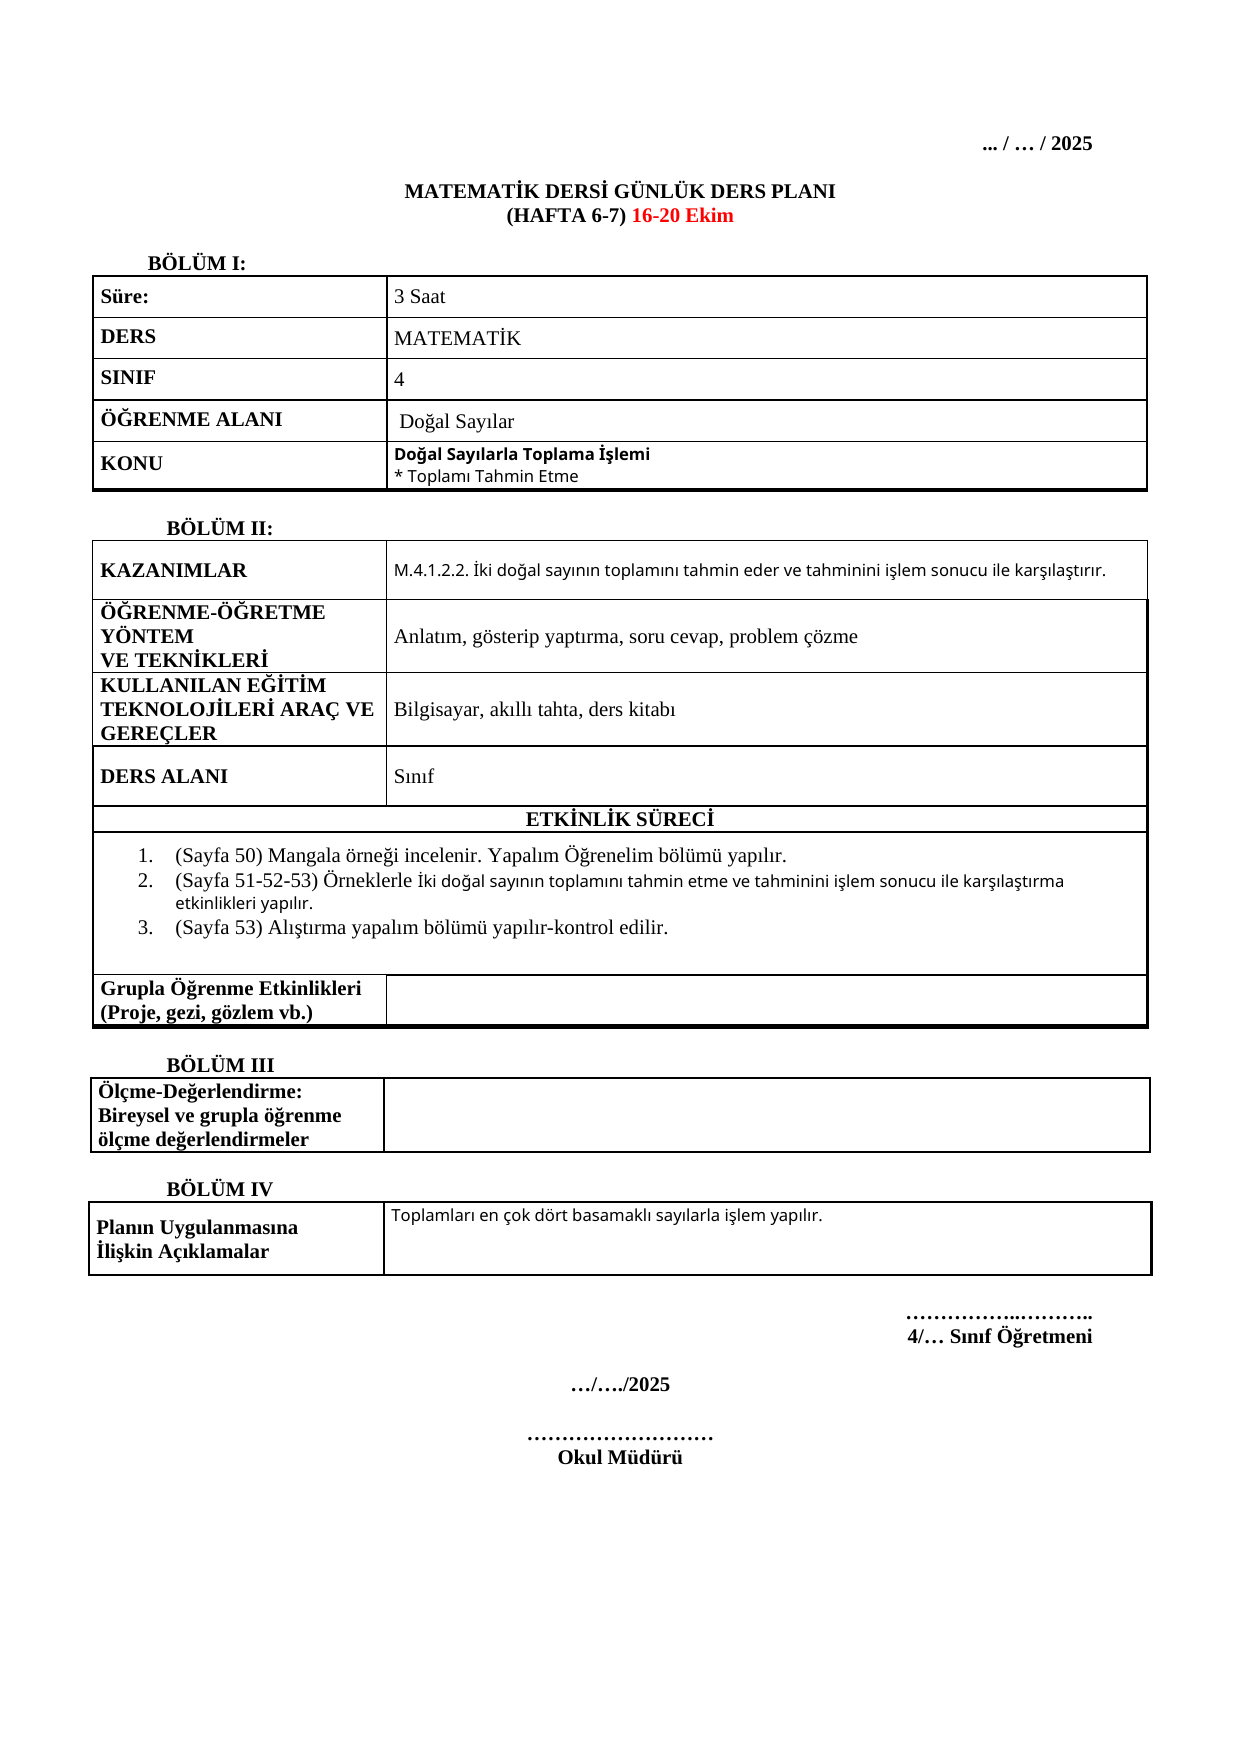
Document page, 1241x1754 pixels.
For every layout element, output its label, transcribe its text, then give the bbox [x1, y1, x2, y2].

table_cell ÖĞRENME-ÖĞRETME YÖNTEM VE TEKNİKLERİ [93, 600, 386, 672]
table_cell Doğal Sayılarla Toplama İşlemi * Toplamı Tahmin Etme [388, 442, 1146, 488]
table_header KAZANIMLAR [93, 541, 386, 599]
table_header Ölçme-Değerlendirme: Bireysel ve grupla öğrenme ölçme değerlendirmeler [92, 1079, 383, 1151]
table_cell DERS ALANI [94, 747, 386, 805]
table_cell Grupla Öğrenme Etkinlikleri (Proje, gezi, gözlem vb.) [94, 975, 386, 1024]
table_cell KONU [94, 442, 386, 488]
table_header Toplamları en çok dört basamaklı sayılarla işlem yapılır. [385, 1203, 1150, 1274]
table_header Planın Uygulanmasına İlişkin Açıklamalar [90, 1203, 383, 1274]
text 4/… Sınıf Öğretmeni [148, 1324, 1092, 1348]
text …/…./2025 [148, 1372, 1092, 1396]
table_cell DERS [94, 318, 386, 358]
text ……………..……….. [148, 1300, 1092, 1324]
text ... / … / 2025 [148, 131, 1092, 155]
table_cell SINIF [94, 359, 386, 399]
table_header M.4.1.2.2. İki doğal sayının toplamını tahmin eder ve tahminini işlem sonucu ile karşılaştırır. [387, 541, 1147, 599]
table_cell 4 [388, 359, 1146, 399]
text (HAFTA 6-7) 16-20 Ekim [148, 203, 1092, 227]
table_cell Anlatım, gösterip yaptırma, soru cevap, problem çözme [387, 600, 1146, 672]
subtitle BÖLÜM IV [148, 1177, 1092, 1201]
table_header Süre: [94, 277, 386, 317]
text ……………………… [148, 1421, 1092, 1444]
text Okul Müdürü [148, 1444, 1092, 1469]
text MATEMATİK DERSİ GÜNLÜK DERS PLANI [148, 179, 1092, 203]
subtitle BÖLÜM III [148, 1053, 1092, 1077]
table_cell ÖĞRENME ALANI [94, 401, 386, 441]
table_header 3 Saat [388, 277, 1146, 317]
table_cell (Sayfa 50) Mangala örneği incelenir. Yapalım Öğrenelim bölümü yapılır. (Sayfa 51-52-53) Örneklerle İki doğal sayının toplamını tahmin etme ve tahminini işlem sonucu ile karşılaştırma etkinlikleri yapılır. (Sayfa 53) Alıştırma yapalım bölümü yapılır-kontrol edilir. [94, 833, 1146, 974]
table_cell Bilgisayar, akıllı tahta, ders kitabı [387, 673, 1146, 745]
table_cell MATEMATİK [388, 318, 1146, 358]
text BÖLÜM I: [148, 251, 1092, 275]
table_cell Sınıf [387, 747, 1146, 805]
table_cell KULLANILAN EĞİTİM TEKNOLOJİLERİ ARAÇ VE GEREÇLER [93, 673, 386, 745]
table_header [385, 1079, 1149, 1151]
text BÖLÜM II: [148, 516, 1092, 540]
table_cell ETKİNLİK SÜRECİ [94, 807, 1146, 831]
table_cell Doğal Sayılar [388, 401, 1146, 441]
table_cell [387, 976, 1146, 1024]
